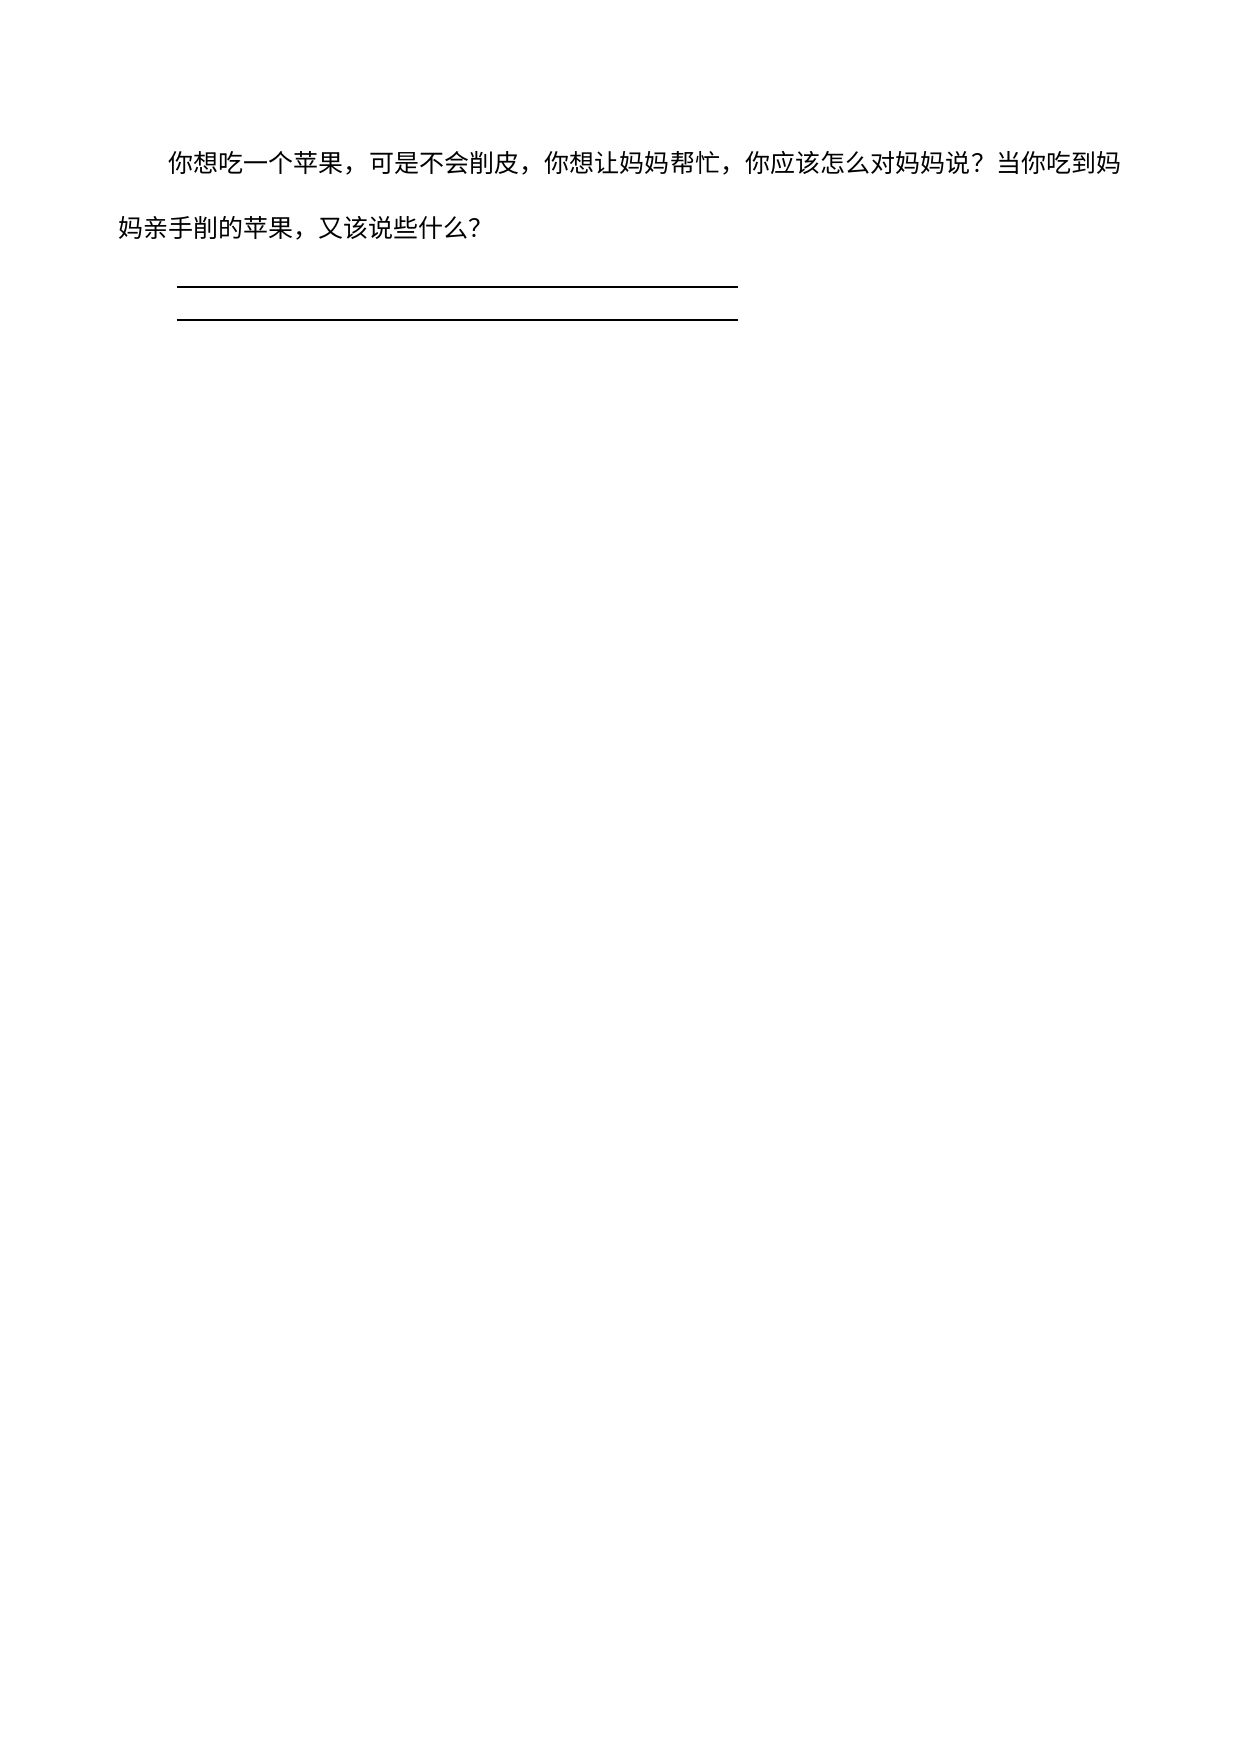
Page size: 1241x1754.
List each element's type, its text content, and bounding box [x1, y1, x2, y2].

text 你想吃一个苹果，可是不会削皮，你想让妈妈帮忙，你应该怎么对妈妈说？当你吃到妈妈亲手削的苹果，又该说些什么？ [118, 129, 1122, 259]
